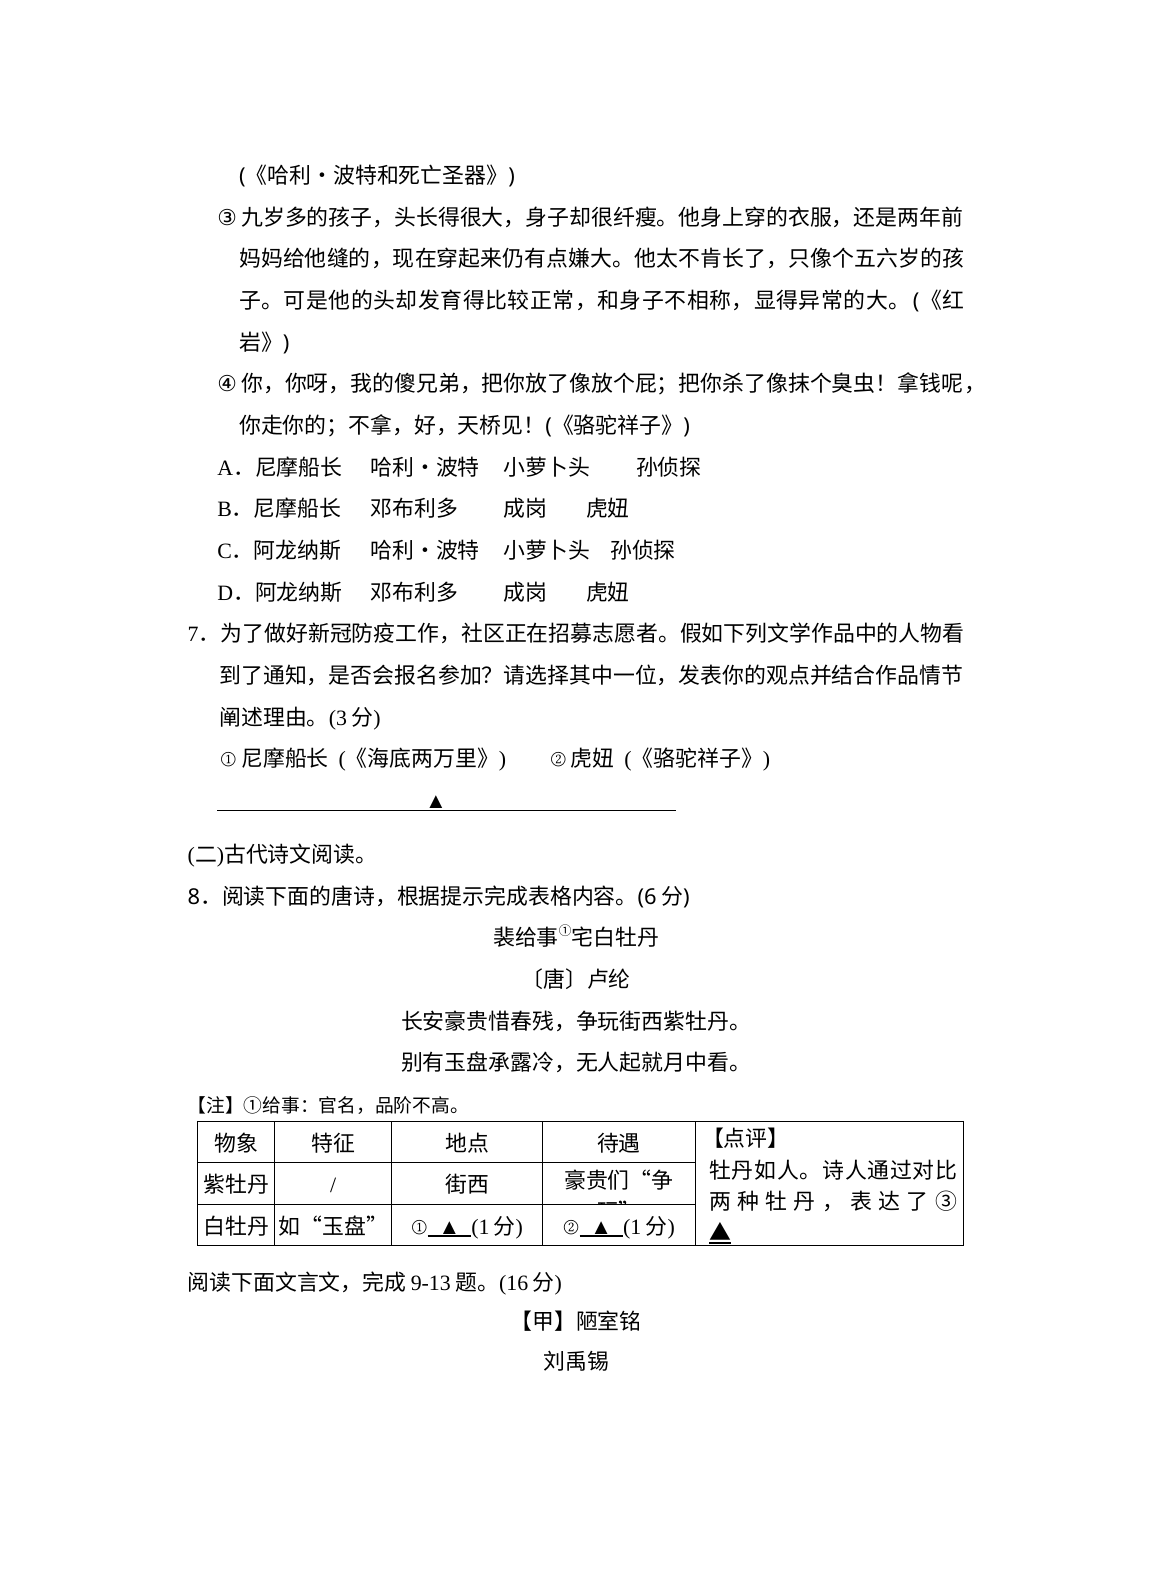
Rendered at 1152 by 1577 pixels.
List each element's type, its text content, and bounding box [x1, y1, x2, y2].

table_cell 街西 [392, 1163, 542, 1203]
text 【甲】陋室铭 [187, 1298, 964, 1338]
text 〔唐〕卢纶 [187, 954, 964, 996]
table_header 【点评】 牡丹如人。诗人通过对比两种牡丹，表达了③ ▲ 的情感。(4分) [696, 1122, 963, 1245]
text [217, 150, 964, 192]
table_header 物象 [198, 1122, 274, 1162]
table_cell / [275, 1163, 391, 1203]
text C．阿龙纳斯 哈利•波特 小萝卜头 孙侦探 [217, 525, 964, 567]
text A．尼摩船长 哈利•波特 小萝卜头 孙侦探 [217, 442, 964, 483]
text 阅读下面文言文，完成9-13题。(16分) [187, 1258, 964, 1298]
table_header 特征 [275, 1122, 391, 1162]
table_cell 紫牡丹 [198, 1163, 274, 1203]
text B．尼摩船长 邓布利多 成岗 虎妞 [217, 483, 964, 525]
table_cell ② ▲ (1分) [543, 1205, 695, 1245]
text (二)古代诗文阅读。 [187, 829, 964, 871]
text 8．阅读下面的唐诗，根据提示完成表格内容。(6分) [187, 871, 964, 912]
text 【注】①给事：官名，品阶不高。 [187, 1079, 964, 1121]
table_header 地点 [392, 1122, 542, 1162]
text 长安豪贵惜春残，争玩街西紫牡丹。 [187, 996, 964, 1037]
text ①尼摩船长 (《海底两万里》) ②虎妞 (《骆驼祥子》) [187, 733, 964, 775]
table_cell 如“玉盘” [275, 1205, 391, 1245]
text ③九岁多的孩子，头长得很大，身子却很纤瘦。他身上穿的衣服，还是两年前妈妈给他缝的，现在穿起来仍有点嫌大。他太不肯长了，只像个五六岁的孩子。可是他的头却发育得比较正常，和身子不相称，显得异常的大。(《红岩》) [217, 192, 964, 358]
text ④你，你呀，我的傻兄弟，把你放了像放个屁；把你杀了像抹个臭虫！拿钱呢，你走你的；不拿，好，天桥见！(《骆驼祥子》) [217, 358, 964, 442]
table_header 待遇 [543, 1122, 695, 1162]
text 别有玉盘承露冷，无人起就月中看。 [187, 1037, 964, 1079]
text ▲ [187, 775, 964, 817]
text 7．为了做好新冠防疫工作，社区正在招募志愿者。假如下列文学作品中的人物看到了通知，是否会报名参加？请选择其中一位，发表你的观点并结合作品情节阐述理由。(3分) [187, 608, 964, 733]
text 刘禹锡 [187, 1338, 964, 1377]
text 裴给事①宅白牡丹 [187, 912, 964, 954]
table_cell 豪贵们“争玩” [543, 1163, 695, 1203]
table_cell ① ▲ (1分) [392, 1205, 542, 1245]
table_cell 白牡丹 [198, 1205, 274, 1245]
text D．阿龙纳斯 邓布利多 成岗 虎妞 [217, 567, 964, 608]
